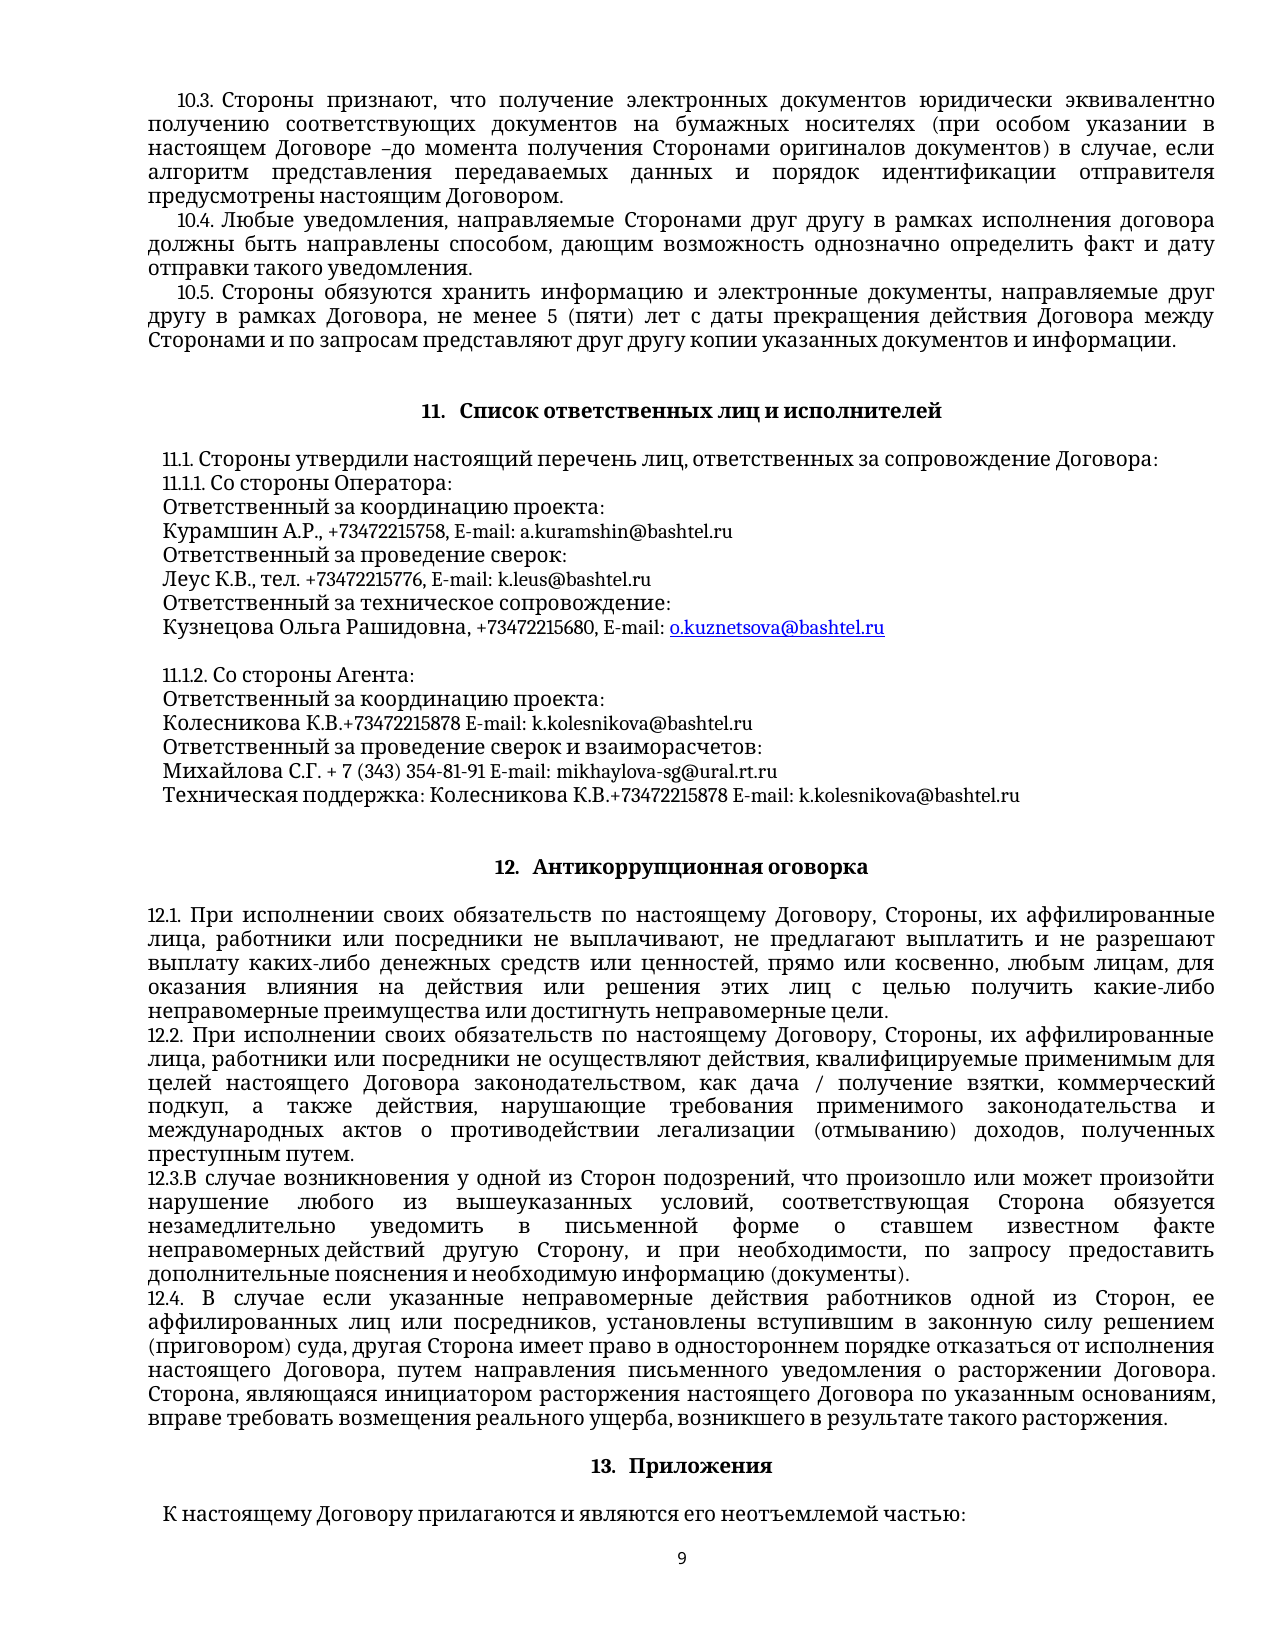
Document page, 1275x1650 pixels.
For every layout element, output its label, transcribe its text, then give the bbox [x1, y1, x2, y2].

text Михайлова С.Г. + 7 (343) 354-81-91 E-mail: mikhaylova-sg@ural.rt.ru [162, 759, 1216, 783]
text Ответственный за координацию проекта: [162, 496, 1216, 520]
list Стороны обязуются хранить информацию и электронные документы, направляемые друг другу в рамках Договора, не менее 5 (пяти) лет с даты прекращения действия Договора между Сторонами и по запросам представляют друг другу копии указанных документов и информации. [148, 280, 1216, 352]
text 11.1.2. Со стороны Агента: [162, 664, 1216, 688]
text Леус К.В., тел. +73472215776, E-mail: k.leus@bashtel.ru [162, 568, 1216, 592]
list Список ответственных лиц и исполнителей [148, 400, 1216, 424]
text Техническая поддержка: Колесникова К.В.+73472215878 E-mail: k.kolesnikova@bashtel.ru [162, 783, 1216, 807]
text 12.1. При исполнении своих обязательств по настоящему Договору, Стороны, их аффилированные лица, работники или посредники не выплачивают, не предлагают выплатить и не разрешают выплату каких-либо денежных средств или ценностей, прямо или косвенно, любым лицам, для оказания влияния на действия или решения этих лиц с целью получить какие-либо неправомерные преимущества или достигнуть неправомерные цели. [148, 903, 1216, 1023]
text Ответственный за координацию проекта: [162, 688, 1216, 712]
text Ответственный за проведение сверок и взаиморасчетов: [162, 736, 1216, 759]
text Ответственный за техническое сопровождение: [162, 592, 1216, 616]
text Колесникова К.В.+73472215878 E-mail: k.kolesnikova@bashtel.ru [162, 712, 1216, 736]
text 12.3.В случае возникновения у одной из Сторон подозрений, что произошло или может произойти нарушение любого из вышеуказанных условий, соответствующая Сторона обязуется незамедлительно уведомить в письменной форме о ставшем известном факте неправомерных действий другую Сторону, и при необходимости, по запросу предоставить дополнительные пояснения и необходимую информацию (документы). [148, 1167, 1216, 1287]
text Ответственный за проведение сверок: [162, 544, 1216, 568]
list Любые уведомления, направляемые Сторонами друг другу в рамках исполнения договора должны быть направлены способом, дающим возможность однозначно определить факт и дату отправки такого уведомления. [148, 208, 1216, 280]
list Стороны признают, что получение электронных документов юридически эквивалентно получению соответствующих документов на бумажных носителях (при особом указании в настоящем Договоре –до момента получения Сторонами оригиналов документов) в случае, если алгоритм представления передаваемых данных и порядок идентификации отправителя предусмотрены настоящим Договором. [148, 89, 1216, 208]
list Приложения [148, 1454, 1216, 1478]
list Антикоррупционная оговорка [148, 856, 1216, 879]
text Курамшин А.Р., +73472215758, E-mail: a.kuramshin@bashtel.ru [162, 520, 1216, 544]
text 11.1.1. Со стороны Оператора: [162, 472, 1216, 496]
text 11.1. Стороны утвердили настоящий перечень лиц, ответственных за сопровождение Договора: [162, 448, 1216, 472]
text 12.2. При исполнении своих обязательств по настоящему Договору, Стороны, их аффилированные лица, работники или посредники не осуществляют действия, квалифицируемые применимым для целей настоящего Договора законодательством, как дача / получение взятки, коммерческий подкуп, а также действия, нарушающие требования применимого законодательства и международных актов о противодействии легализации (отмыванию) доходов, полученных преступным путем. [148, 1023, 1216, 1167]
text К настоящему Договору прилагаются и являются его неотъемлемой частью: [162, 1502, 1216, 1526]
text 12.4. В случае если указанные неправомерные действия работников одной из Сторон, ее аффилированных лиц или посредников, установлены вступившим в законную силу решением (приговором) суда, другая Сторона имеет право в одностороннем порядке отказаться от исполнения настоящего Договора, путем направления письменного уведомления о расторжении Договора. Сторона, являющаяся инициатором расторжения настоящего Договора по указанным основаниям, вправе требовать возмещения реального ущерба, возникшего в результате такого расторжения. [148, 1287, 1216, 1431]
text Кузнецова Ольга Рашидовна, +73472215680, E-mail: o.kuznetsova@bashtel.ru [162, 616, 1216, 640]
